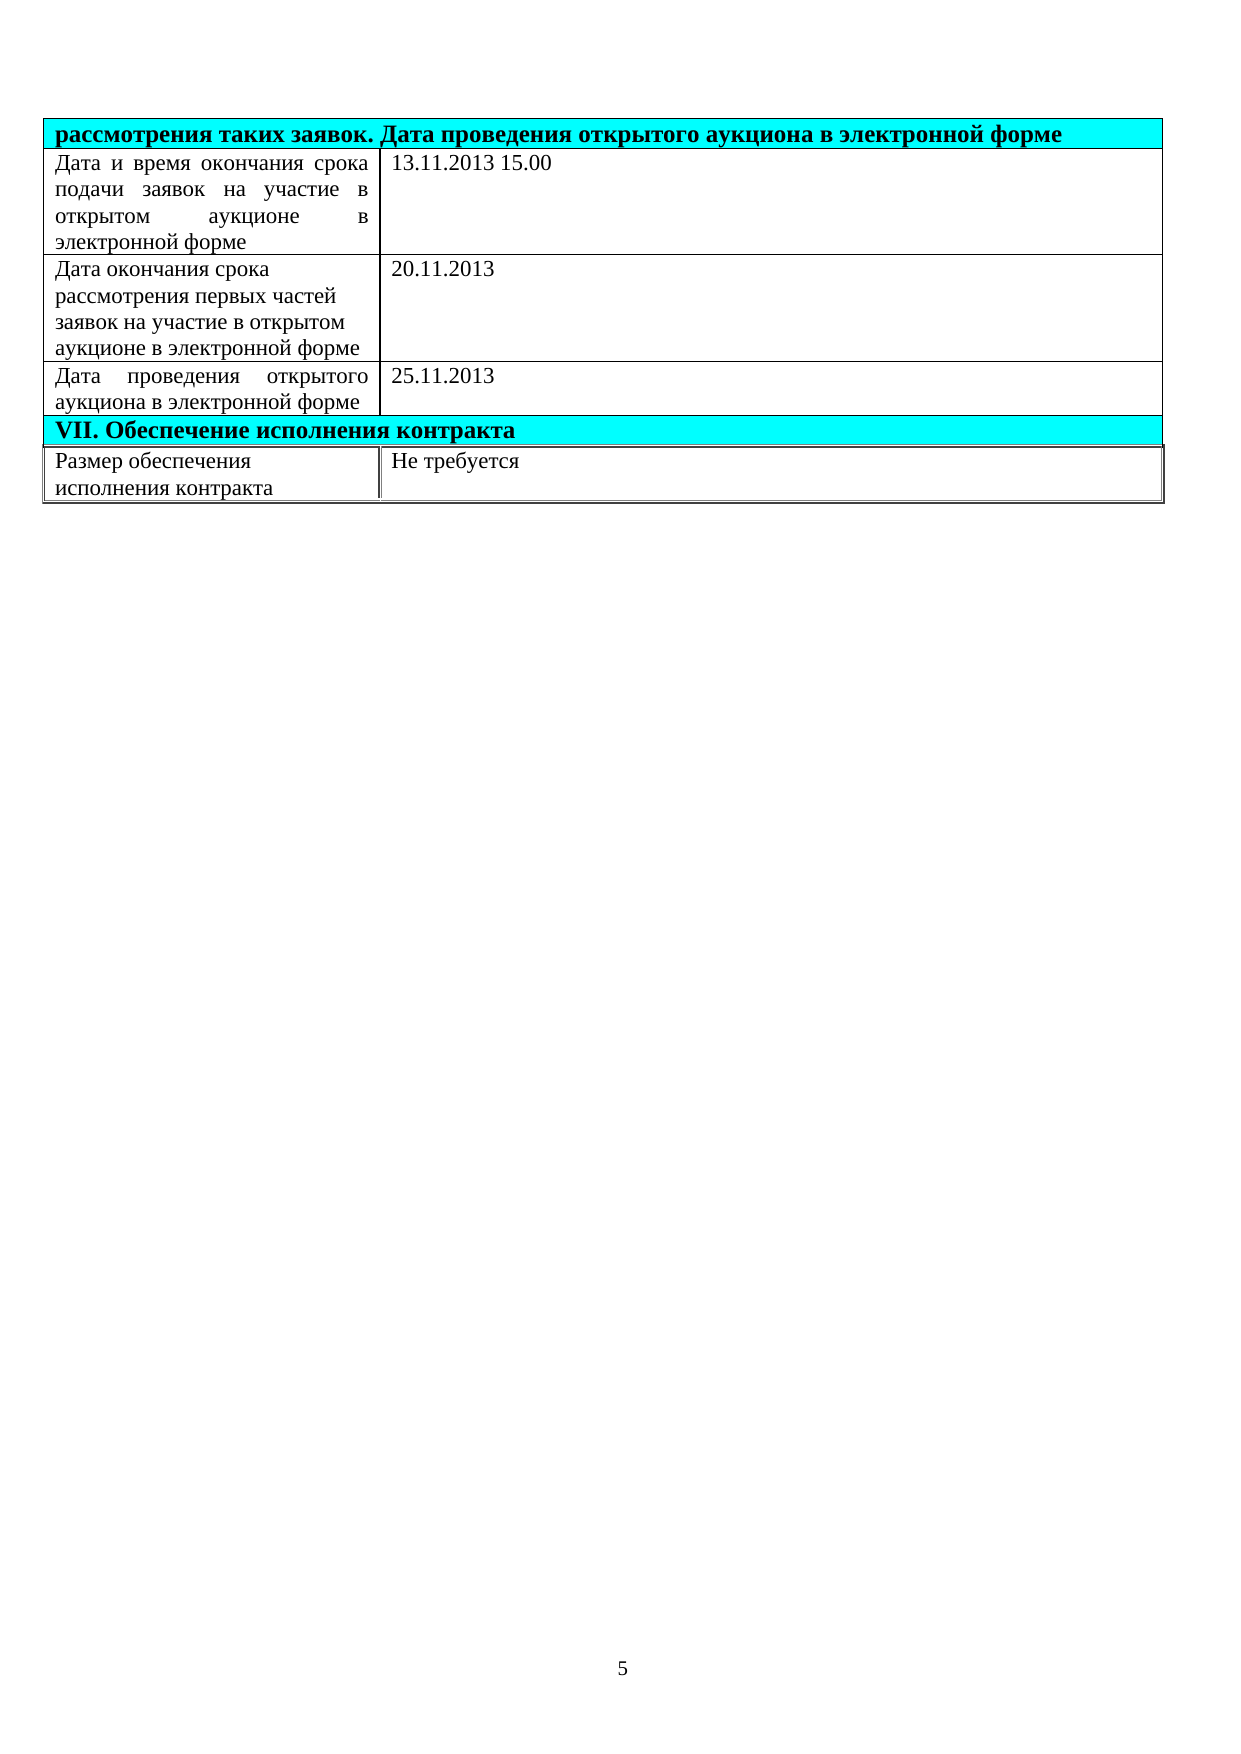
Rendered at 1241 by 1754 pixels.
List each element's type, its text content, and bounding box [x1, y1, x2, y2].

table_cell Размер обеспечения исполнения контракта [45, 448, 380, 500]
table_cell 13.11.2013 15.00 [381, 149, 1162, 254]
table_cell Дата проведения открытого аукциона в электронной форме [44, 362, 379, 414]
table_cell Дата и время окончания срока подачи заявок на участие в открытом аукционе в электронной форме [44, 149, 379, 254]
table_cell 25.11.2013 [381, 362, 1162, 414]
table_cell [44, 119, 1162, 148]
table_cell VII. Обеспечение исполнения контракта [44, 416, 1162, 444]
table_cell 20.11.2013 [381, 255, 1162, 361]
table_cell Дата окончания срока рассмотрения первых частей заявок на участие в открытом аукционе в электронной форме [44, 255, 379, 361]
table_cell Не требуется [380, 447, 1161, 500]
